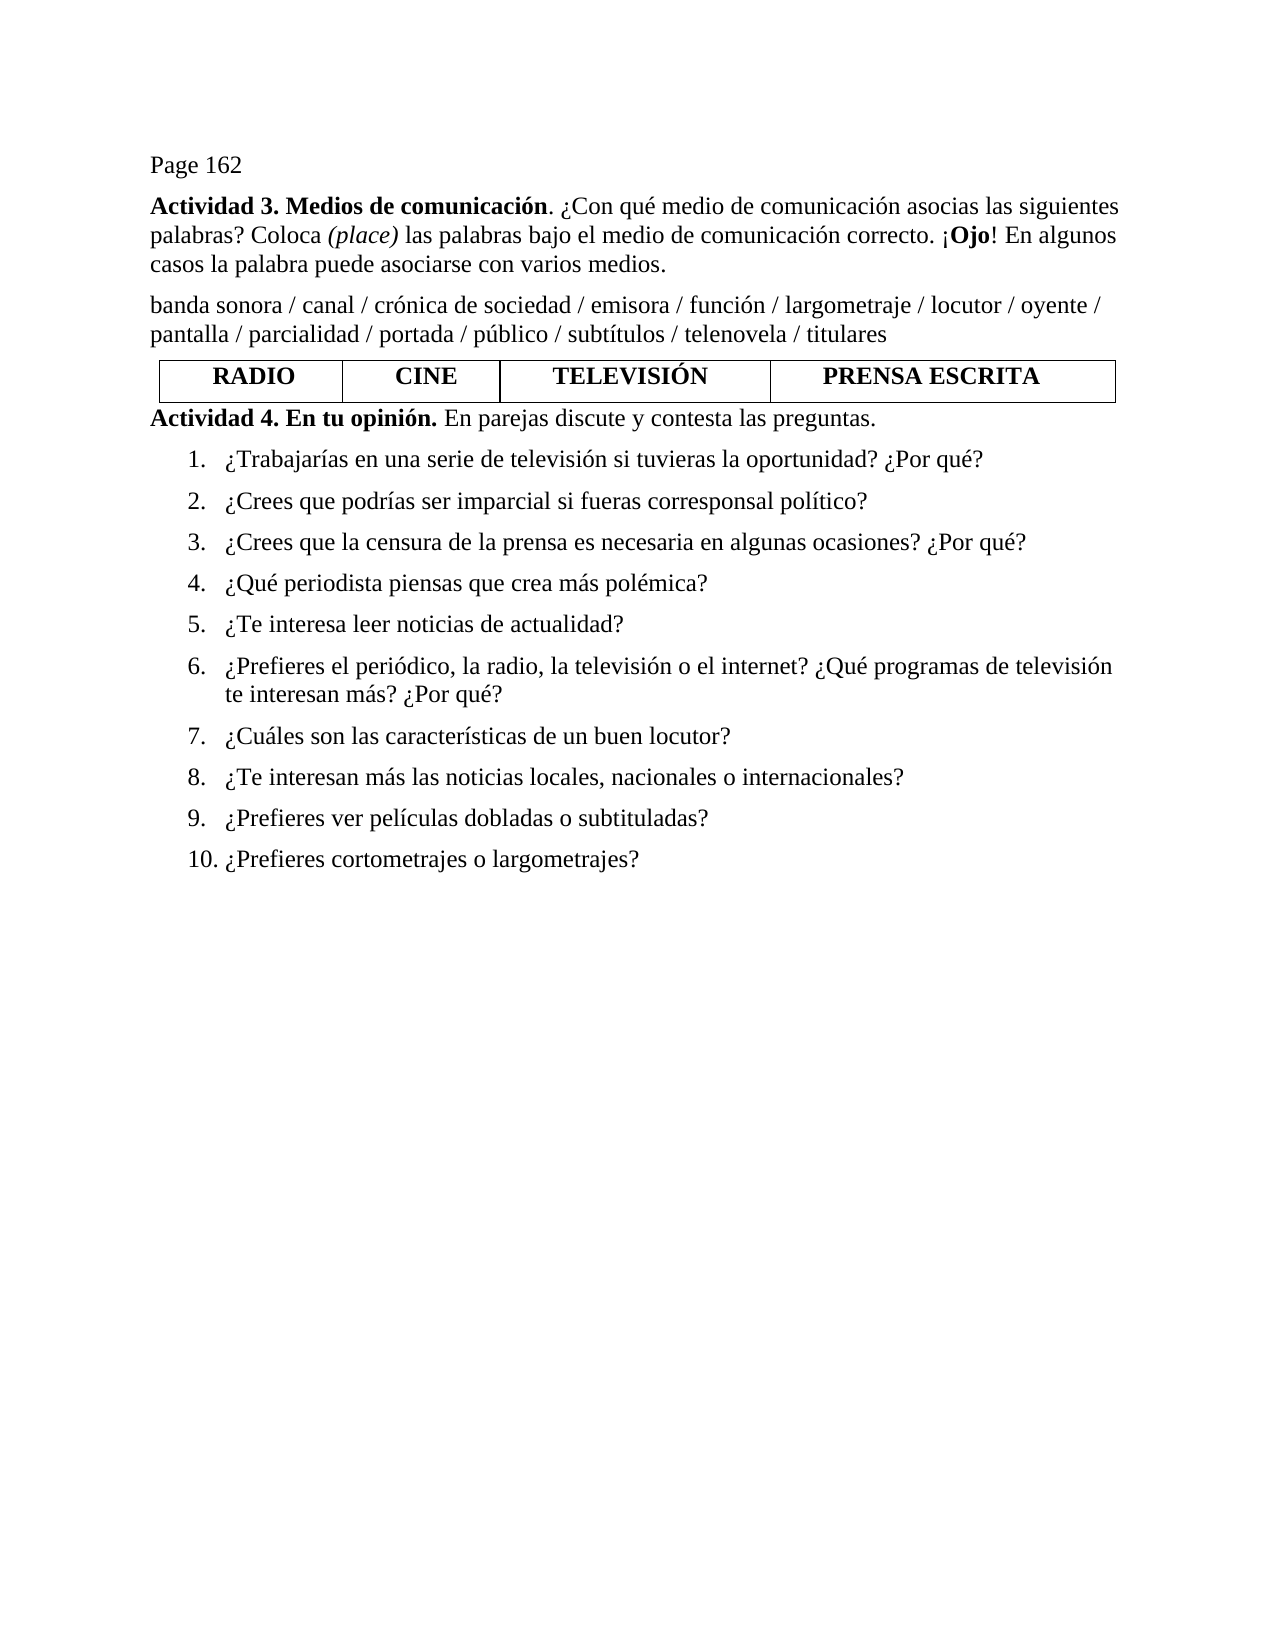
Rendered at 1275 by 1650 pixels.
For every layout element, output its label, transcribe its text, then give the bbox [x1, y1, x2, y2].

list ¿Prefieres ver películas dobladas o subtituladas? [187, 803, 1125, 832]
list ¿Te interesa leer noticias de actualidad? [187, 609, 1125, 638]
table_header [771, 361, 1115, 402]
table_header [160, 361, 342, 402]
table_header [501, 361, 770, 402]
text Page 162 [150, 150, 1125, 179]
text Actividad 3. Medios de comunicación. ¿Con qué medio de comunicación asocias las siguientes palabras? Coloca (place) las palabras bajo el medio de comunicación correcto. ¡Ojo! En algunos casos la palabra puede asociarse con varios medios. [150, 191, 1125, 277]
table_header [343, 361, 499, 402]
list ¿Prefieres el periódico, la radio, la televisión o el internet? ¿Qué programas de televisión te interesan más? ¿Por qué? [187, 651, 1125, 708]
list ¿Qué periodista piensas que crea más polémica? [187, 568, 1125, 597]
list ¿Trabajarías en una serie de televisión si tuvieras la oportunidad? ¿Por qué? [187, 444, 1125, 473]
text banda sonora / canal / crónica de sociedad / emisora / función / largometraje / locutor / oyente / pantalla / parcialidad / portada / público / subtítulos / telenovela / titulares [150, 290, 1125, 347]
list ¿Cuáles son las características de un buen locutor? [187, 721, 1125, 749]
list ¿Prefieres cortometrajes o largometrajes? [187, 844, 1125, 873]
text Actividad 4. En tu opinión. En parejas discute y contesta las preguntas. [150, 403, 1125, 432]
list ¿Crees que la censura de la prensa es necesaria en algunas ocasiones? ¿Por qué? [187, 527, 1125, 556]
list ¿Te interesan más las noticias locales, nacionales o internacionales? [187, 762, 1125, 791]
list ¿Crees que podrías ser imparcial si fueras corresponsal político? [187, 486, 1125, 514]
